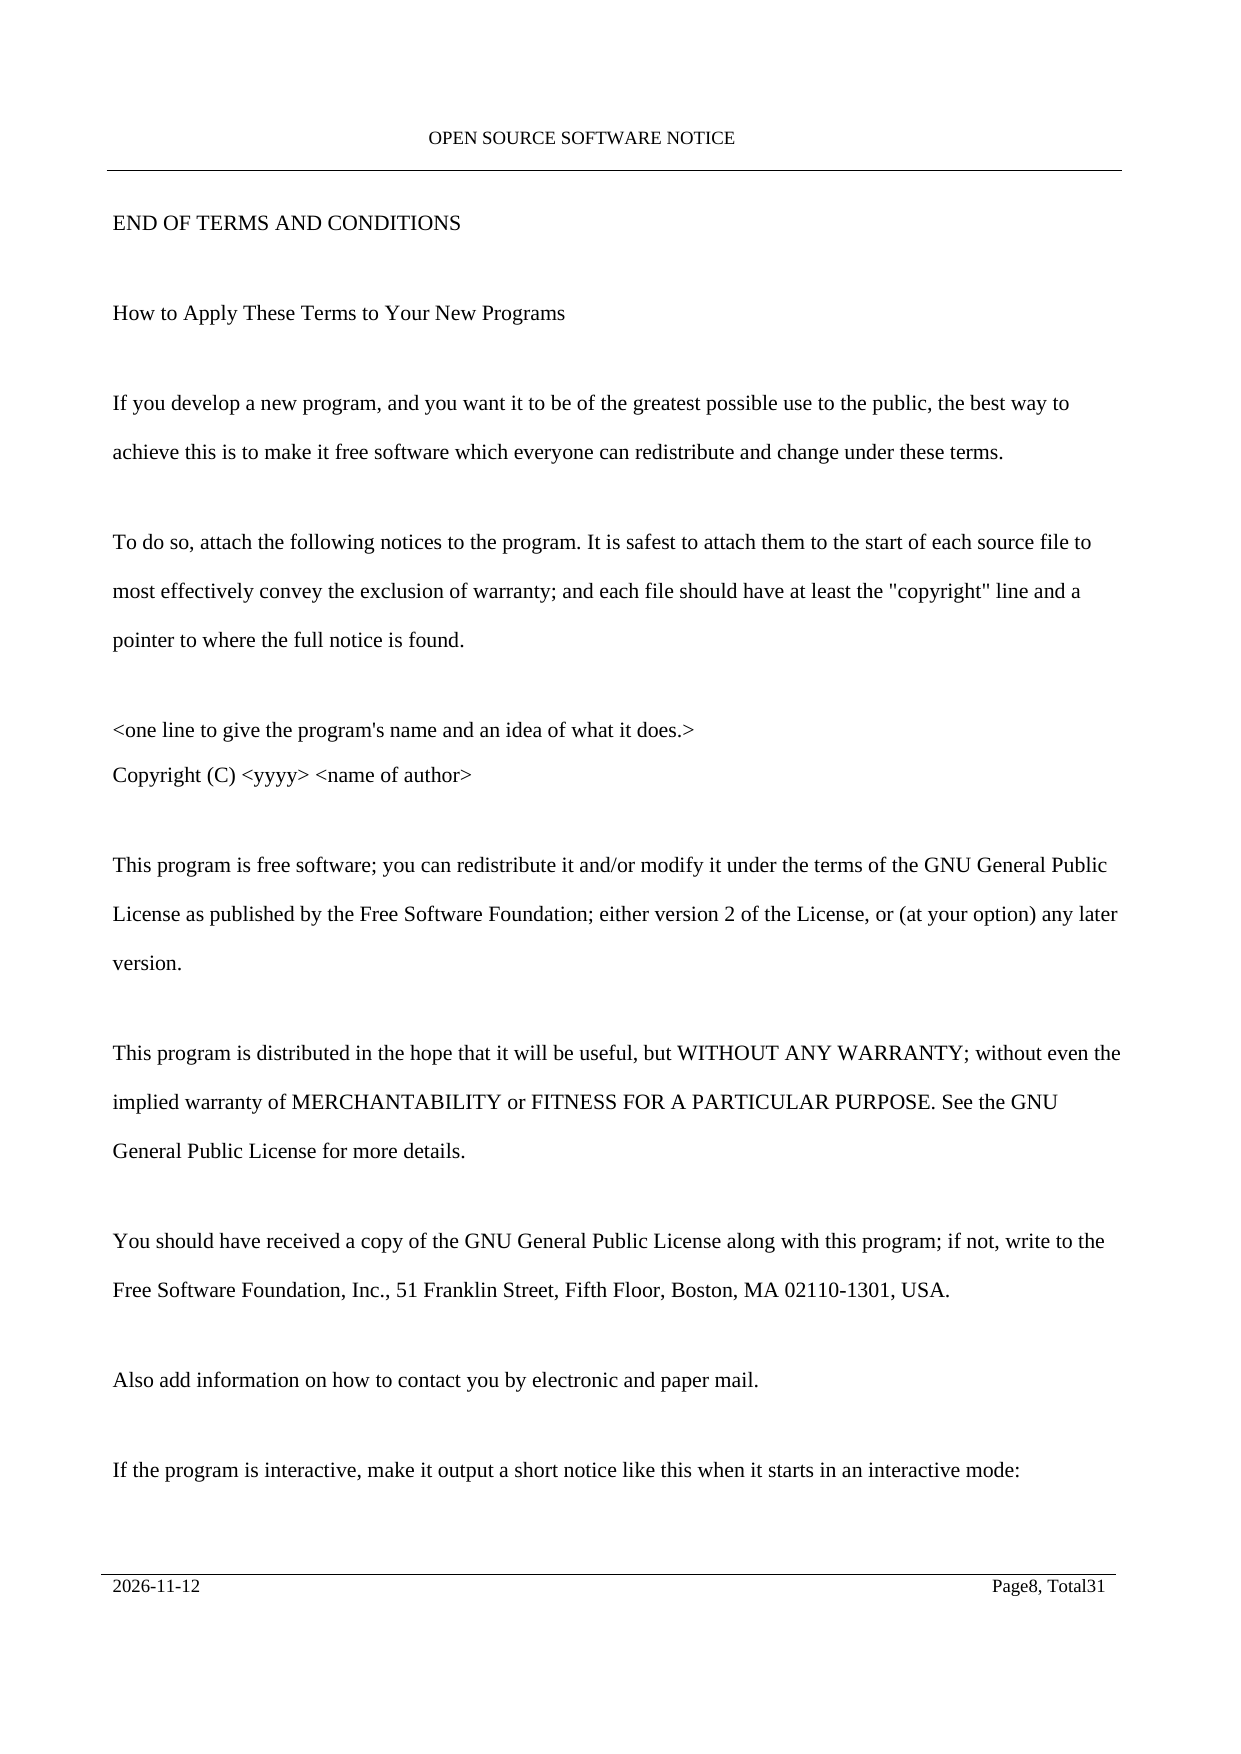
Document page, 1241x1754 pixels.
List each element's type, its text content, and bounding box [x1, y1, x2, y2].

text How to Apply These Terms to Your New Programs [112, 297, 1128, 329]
text Also add information on how to contact you by electronic and paper mail. [112, 1363, 1128, 1396]
text This program is distributed in the hope that it will be useful, but WITHOUT ANY WARRANTY; without even the implied warranty of MERCHANTABILITY or FITNESS FOR A PARTICULAR PURPOSE. See the GNU General Public License for more details. [112, 1036, 1128, 1166]
text You should have received a copy of the GNU General Public License along with this program; if not, write to the Free Software Foundation, Inc., 51 Franklin Street, Fifth Floor, Boston, MA 02110-1301, USA. [112, 1224, 1128, 1305]
text <one line to give the program's name and an idea of what it does.> [112, 713, 1128, 746]
text To do so, attach the following notices to the program. It is safest to attach them to the start of each source file to most effectively convey the exclusion of warranty; and each file should have at least the "copyright" line and a pointer to where the full notice is found. [112, 526, 1128, 656]
text Copyright (C) <yyyy> <name of author> [112, 758, 1128, 791]
text This program is free software; you can redistribute it and/or modify it under the terms of the GNU General Public License as published by the Free Software Foundation; either version 2 of the License, or (at your option) any later version. [112, 849, 1128, 979]
text If the program is interactive, make it output a short notice like this when it starts in an interactive mode: [112, 1453, 1128, 1486]
text If you develop a new program, and you want it to be of the greatest possible use to the public, the best way to achieve this is to make it free software which everyone can redistribute and change under these terms. [112, 387, 1128, 468]
text END OF TERMS AND CONDITIONS [112, 206, 1128, 239]
